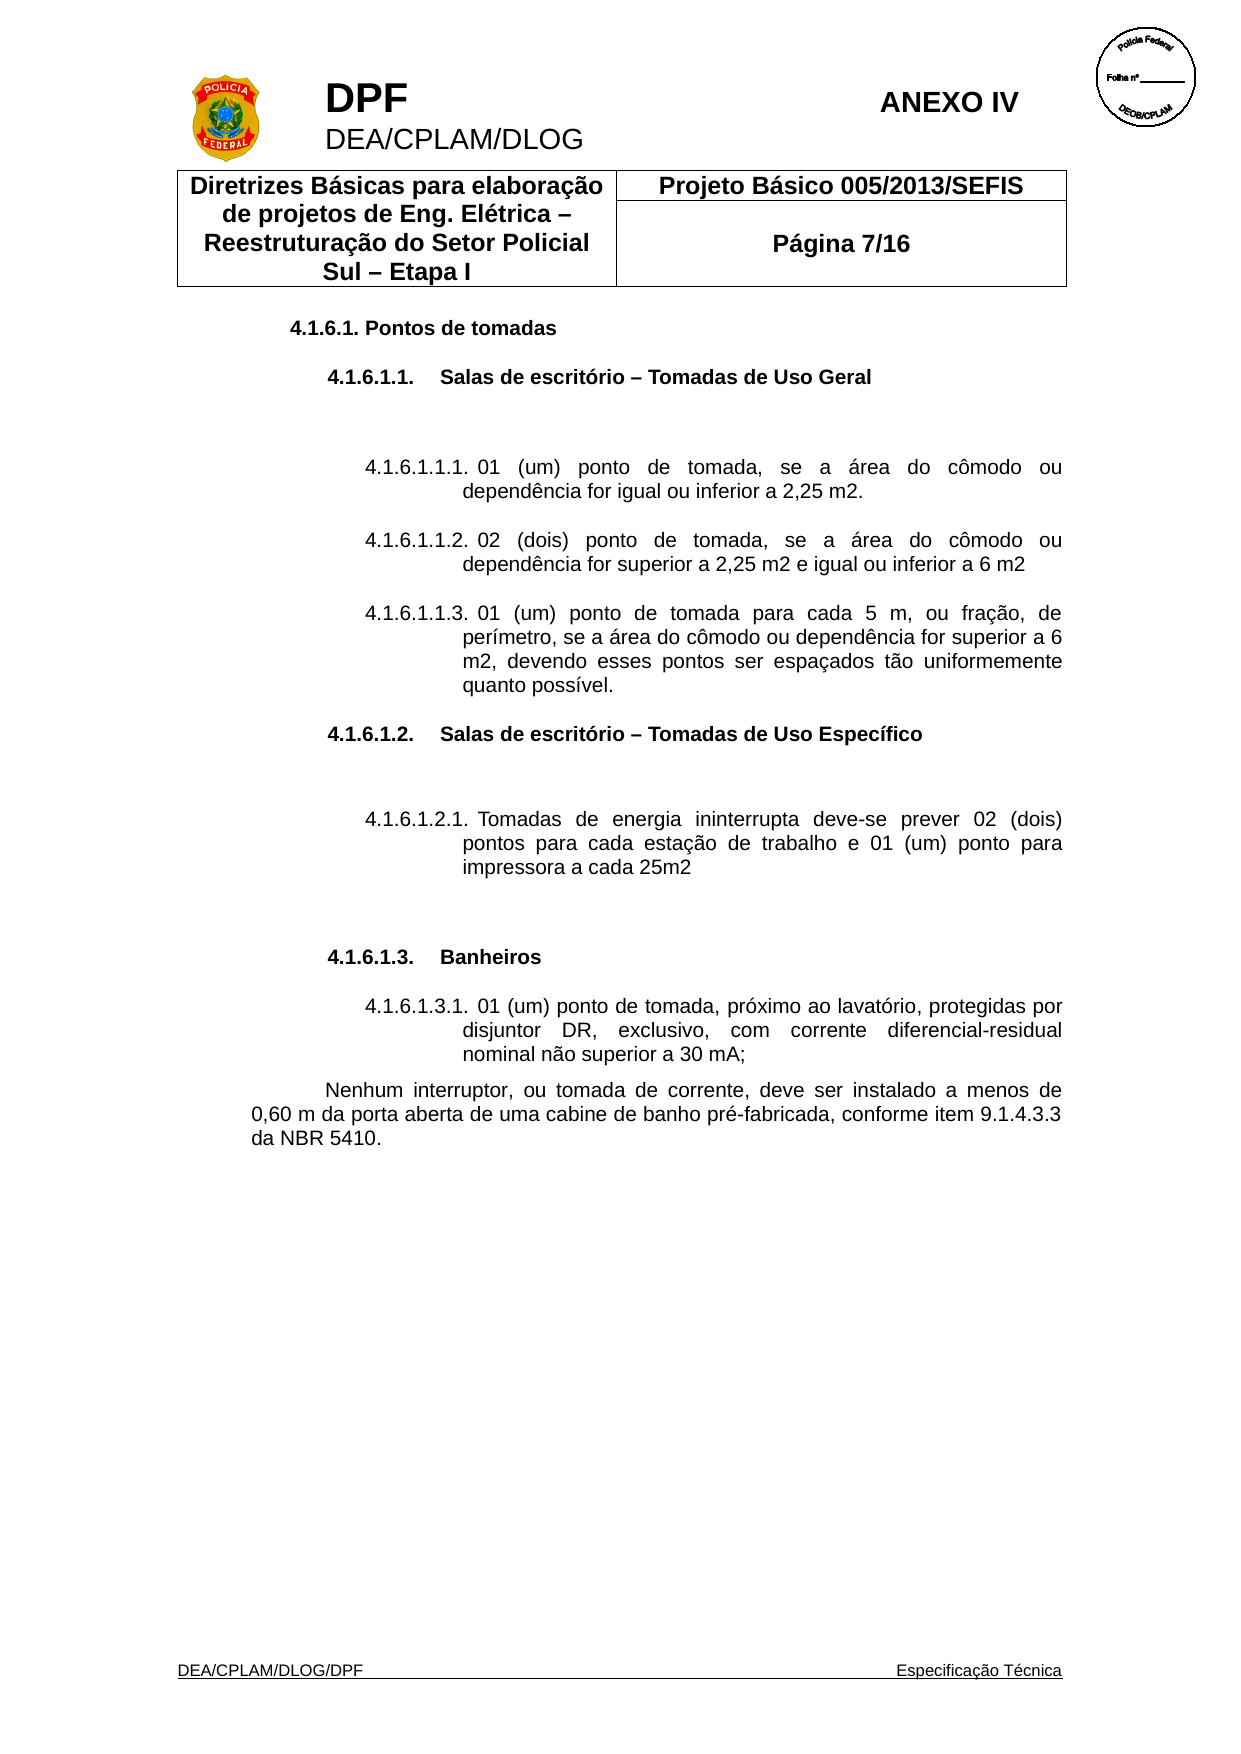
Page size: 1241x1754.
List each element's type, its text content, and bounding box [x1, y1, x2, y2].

subtitle 01 (um) ponto de tomada para cada 5 m, ou fração, de perímetro, se a área do cômodo ou dependência for superior a 6 m2, devendo esses pontos ser espaçados tão uniformemente quanto possível. [365, 601, 1063, 696]
text Nenhum interruptor, ou tomada de corrente, deve ser instalado a menos de 0,60 m da porta aberta de uma cabine de banho pré-fabricada, conforme item 9.1.4.3.3 da NBR 5410. [251, 1078, 1063, 1150]
subtitle Banheiros [327, 945, 1063, 969]
subtitle Tomadas de energia ininterrupta deve-se prever 02 (dois) pontos para cada estação de trabalho e 01 (um) ponto para impressora a cada 25m2 [365, 807, 1063, 879]
subtitle Pontos de tomadas [290, 316, 1063, 339]
picture [1077, 17, 1218, 156]
subtitle 02 (dois) ponto de tomada, se a área do cômodo ou dependência for superior a 2,25 m2 e igual ou inferior a 6 m2 [365, 528, 1063, 576]
subtitle 01 (um) ponto de tomada, próximo ao lavatório, protegidas por disjuntor DR, exclusivo, com corrente diferencial-residual nominal não superior a 30 mA; [365, 994, 1063, 1066]
subtitle Salas de escritório – Tomadas de Uso Geral [327, 364, 1063, 388]
subtitle Salas de escritório – Tomadas de Uso Específico [327, 721, 1063, 745]
subtitle 01 (um) ponto de tomada, se a área do cômodo ou dependência for igual ou inferior a 2,25 m2. [365, 455, 1063, 503]
